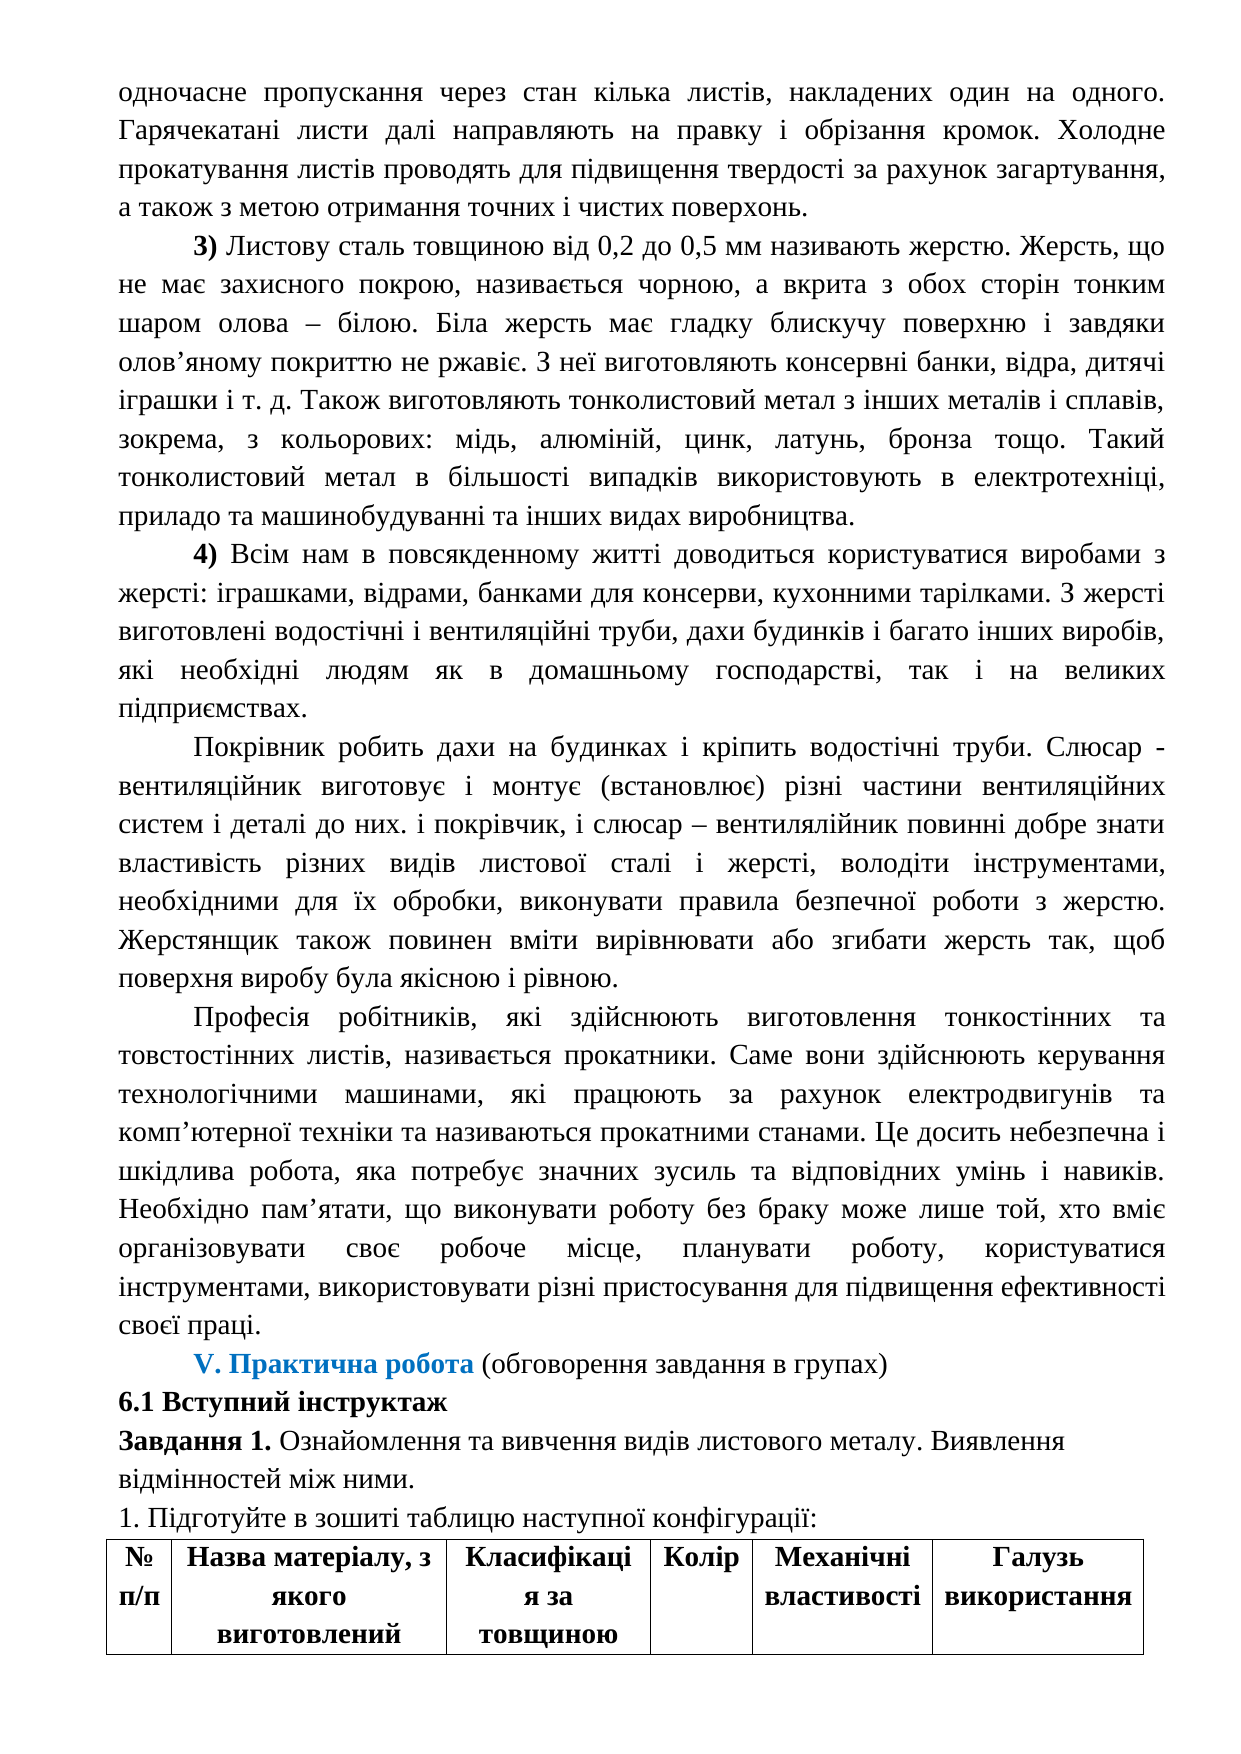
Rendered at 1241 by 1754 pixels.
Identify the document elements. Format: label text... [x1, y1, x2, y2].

text V. Практична робота (обговорення завдання в групах) [118, 1346, 1167, 1379]
text 3) Листову сталь товщиною від 0,2 до називають жерстю. Жерсть, що не має захисного покрою, називається чорною, а вкрита з обох сторін тонким шаром олова – білою. Біла жерсть має гладку блискучу поверхню і завдяки олов’яному покриттю не ржавіє. З неї виготовляють консервні банки, відра, дитячі іграшки і т. д. Також виготовляють тонколистовий метал з інших металів і сплавів, зокрема, з кольорових: мідь, алюміній, цинк, латунь, бронза тощо. Такий тонколистовий метал в більшості випадків використовують в електротехніці, приладо та машинобудуванні та інших видах виробництва. [118, 228, 1167, 531]
text 1. Підготуйте в зошиті таблицю наступної конфігурації: [118, 1500, 1167, 1533]
text Покрівник робить дахи на будинках і кріпить водостічні труби. Слюсар - вентиляційник виготовує і монтує (встановлює) різні частини вентиляційних систем і деталі до них. і покрівчик, і слюсар – вентилялійник повинні добре знати властивість різних видів листової сталі і жерсті, володіти інструментами, необхідними для їх обробки, виконувати правила безпечної роботи з жерстю. Жерстянщик також повинен вміти вирівнювати або згибати жерсть так, щоб поверхня виробу була якісною і рівною. [118, 729, 1167, 994]
text Завдання 1. Ознайомлення та вивчення видів листового металу. Виявлення відмінностей між ними. [118, 1423, 1167, 1495]
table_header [447, 1540, 650, 1654]
text 4) Всім нам в повсякденному житті доводиться користуватися виробами з жерсті: іграшками, відрами, банками для консерви, кухонними тарілками. З жерсті виготовлені водостічні і вентиляційні труби, дахи будинків і багато інших виробів, які необхідні людям як в домашньому господарстві, так і на великих підприємствах. [118, 536, 1167, 724]
table_header № п/п [107, 1540, 171, 1654]
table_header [753, 1540, 932, 1654]
table_header Колір [651, 1540, 752, 1654]
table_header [172, 1540, 446, 1654]
text Професія робітників, які здійснюють виготовлення тонкостінних та товстостінних листів, називається прокатники. Саме вони здійснюють керування технологічними машинами, які працюють за рахунок електродвигунів та комп’ютерної техніки та називаються прокатними станами. Це досить небезпечна і шкідлива робота, яка потребує значних зусиль та відповідних умінь і навиків. Необхідно пам’ятати, що виконувати роботу без браку може лише той, хто вміє організовувати своє робоче місце, планувати роботу, користуватися інструментами, використовувати різні пристосування для підвищення ефективності своєї праці. [118, 999, 1167, 1341]
table_header Галузь використання [933, 1540, 1143, 1654]
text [118, 74, 1167, 223]
text 6.1 Вступний інструктаж [118, 1384, 1167, 1418]
